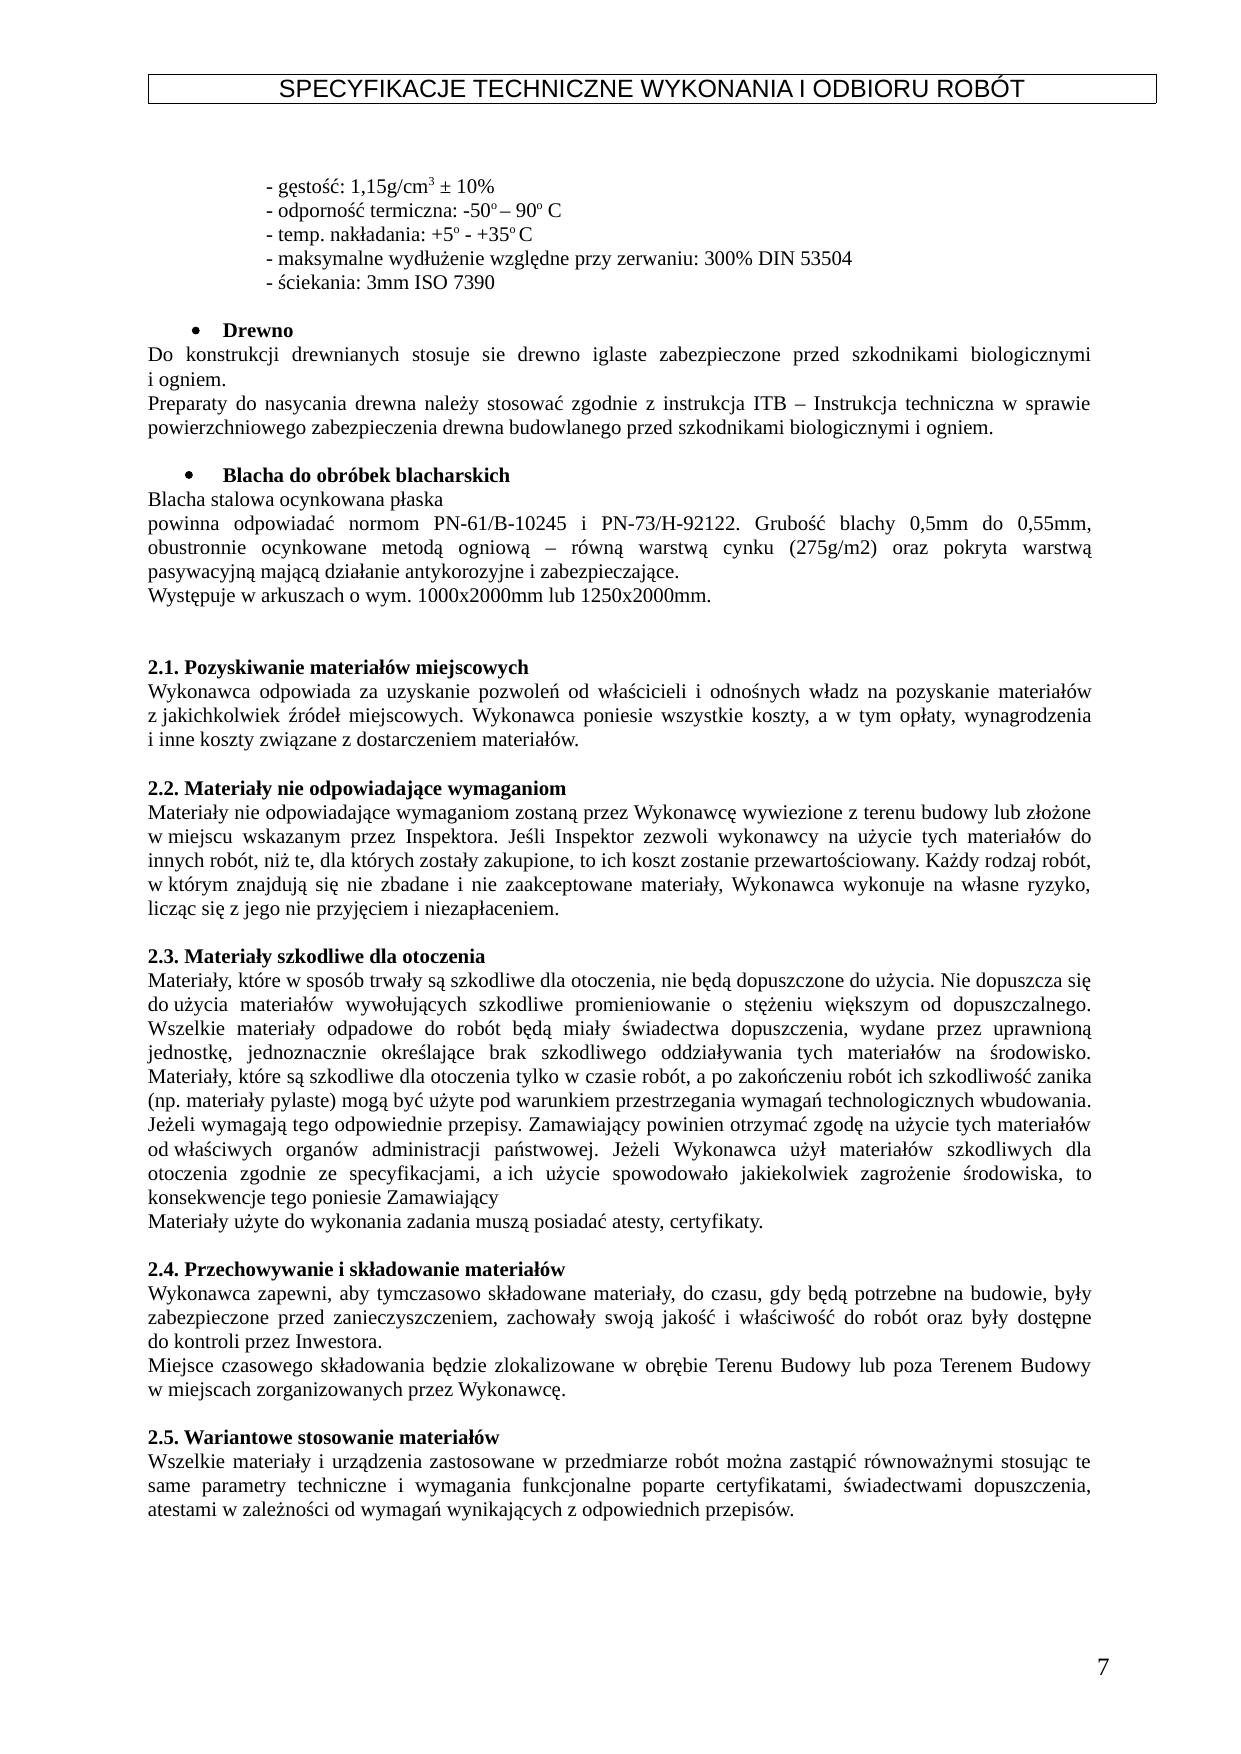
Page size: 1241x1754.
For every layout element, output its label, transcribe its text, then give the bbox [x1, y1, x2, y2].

list Blacha do obróbek blacharskich [185, 463, 1093, 487]
text Do konstrukcji drewnianych stosuje sie drewno iglaste zabezpieczone przed szkodnikami biologicznymi i ogniem. [148, 342, 1093, 391]
text Materiały użyte do wykonania zadania muszą posiadać atesty, certyfikaty. [148, 1209, 1093, 1233]
text - gęstość: 1,15g/cm3 ± 10% [266, 174, 1093, 198]
text powinna odpowiadać normom PN-61/B-10245 i PN-73/H-92122. Grubość blachy 0,5mm do 0,55mm, obustronnie ocynkowane metodą ogniową – równą warstwą cynku (275g/m2) oraz pokryta warstwą pasywacyjną mającą działanie antykorozyjne i zabezpieczające. [148, 511, 1093, 583]
text Występuje w arkuszach o wym. 1000x2000mm lub 1250x2000mm. [148, 583, 1093, 607]
text Wykonawca odpowiada za uzyskanie pozwoleń od właścicieli i odnośnych władz na pozyskanie materiałów z jakichkolwiek źródeł miejscowych. Wykonawca poniesie wszystkie koszty, a w tym opłaty, wynagrodzenia i inne koszty związane z dostarczeniem materiałów. [148, 679, 1093, 751]
text Materiały nie odpowiadające wymaganiom zostaną przez Wykonawcę wywiezione z terenu budowy lub złożone w miejscu wskazanym przez Inspektora. Jeśli Inspektor zezwoli wykonawcy na użycie tych materiałów do innych robót, niż te, dla których zostały zakupione, to ich koszt zostanie przewartościowany. Każdy rodzaj robót, w którym znajdują się nie zbadane i nie zaakceptowane materiały, Wykonawca wykonuje na własne ryzyko, licząc się z jego nie przyjęciem i niezapłaceniem. [148, 799, 1093, 920]
text Wykonawca zapewni, aby tymczasowo składowane materiały, do czasu, gdy będą potrzebne na budowie, były zabezpieczone przed zanieczyszczeniem, zachowały swoją jakość i właściwość do robót oraz były dostępne do kontroli przez Inwestora. [148, 1281, 1093, 1353]
text 2.5. Wariantowe stosowanie materiałów [148, 1425, 1093, 1449]
list Drewno [192, 318, 1093, 342]
text - ściekania: 3mm ISO 7390 [266, 270, 1093, 294]
text - temp. nakładania: +5o - +35o C [266, 222, 1093, 246]
text 2.2. Materiały nie odpowiadające wymaganiom [148, 776, 1093, 799]
text - maksymalne wydłużenie względne przy zerwaniu: 300% DIN 53504 [266, 246, 1093, 270]
text Blacha stalowa ocynkowana płaska [148, 487, 1093, 511]
text Materiały, które w sposób trwały są szkodliwe dla otoczenia, nie będą dopuszczone do użycia. Nie dopuszcza się do użycia materiałów wywołujących szkodliwe promieniowanie o stężeniu większym od dopuszczalnego. Wszelkie materiały odpadowe do robót będą miały świadectwa dopuszczenia, wydane przez uprawnioną jednostkę, jednoznacznie określające brak szkodliwego oddziaływania tych materiałów na środowisko. Materiały, które są szkodliwe dla otoczenia tylko w czasie robót, a po zakończeniu robót ich szkodliwość zanika (np. materiały pylaste) mogą być użyte pod warunkiem przestrzegania wymagań technologicznych wbudowania. Jeżeli wymagają tego odpowiednie przepisy. Zamawiający powinien otrzymać zgodę na użycie tych materiałów od właściwych organów administracji państwowej. Jeżeli Wykonawca użył materiałów szkodliwych dla otoczenia zgodnie ze specyfikacjami, a ich użycie spowodowało jakiekolwiek zagrożenie środowiska, to konsekwencje tego poniesie Zamawiający [148, 968, 1093, 1209]
text Miejsce czasowego składowania będzie zlokalizowane w obrębie Terenu Budowy lub poza Terenem Budowy w miejscach zorganizowanych przez Wykonawcę. [148, 1353, 1093, 1401]
text 2.1. Pozyskiwanie materiałów miejscowych [148, 655, 1093, 679]
text 2.3. Materiały szkodliwe dla otoczenia [148, 944, 1093, 968]
text Preparaty do nasycania drewna należy stosować zgodnie z instrukcja ITB – Instrukcja techniczna w sprawie powierzchniowego zabezpieczenia drewna budowlanego przed szkodnikami biologicznymi i ogniem. [148, 391, 1093, 439]
text Wszelkie materiały i urządzenia zastosowane w przedmiarze robót można zastąpić równoważnymi stosując te same parametry techniczne i wymagania funkcjonalne poparte certyfikatami, świadectwami dopuszczenia, atestami w zależności od wymagań wynikających z odpowiednich przepisów. [148, 1449, 1093, 1521]
text - odporność termiczna: -50o – 90o C [266, 198, 1093, 222]
text 2.4. Przechowywanie i składowanie materiałów [148, 1257, 1093, 1281]
